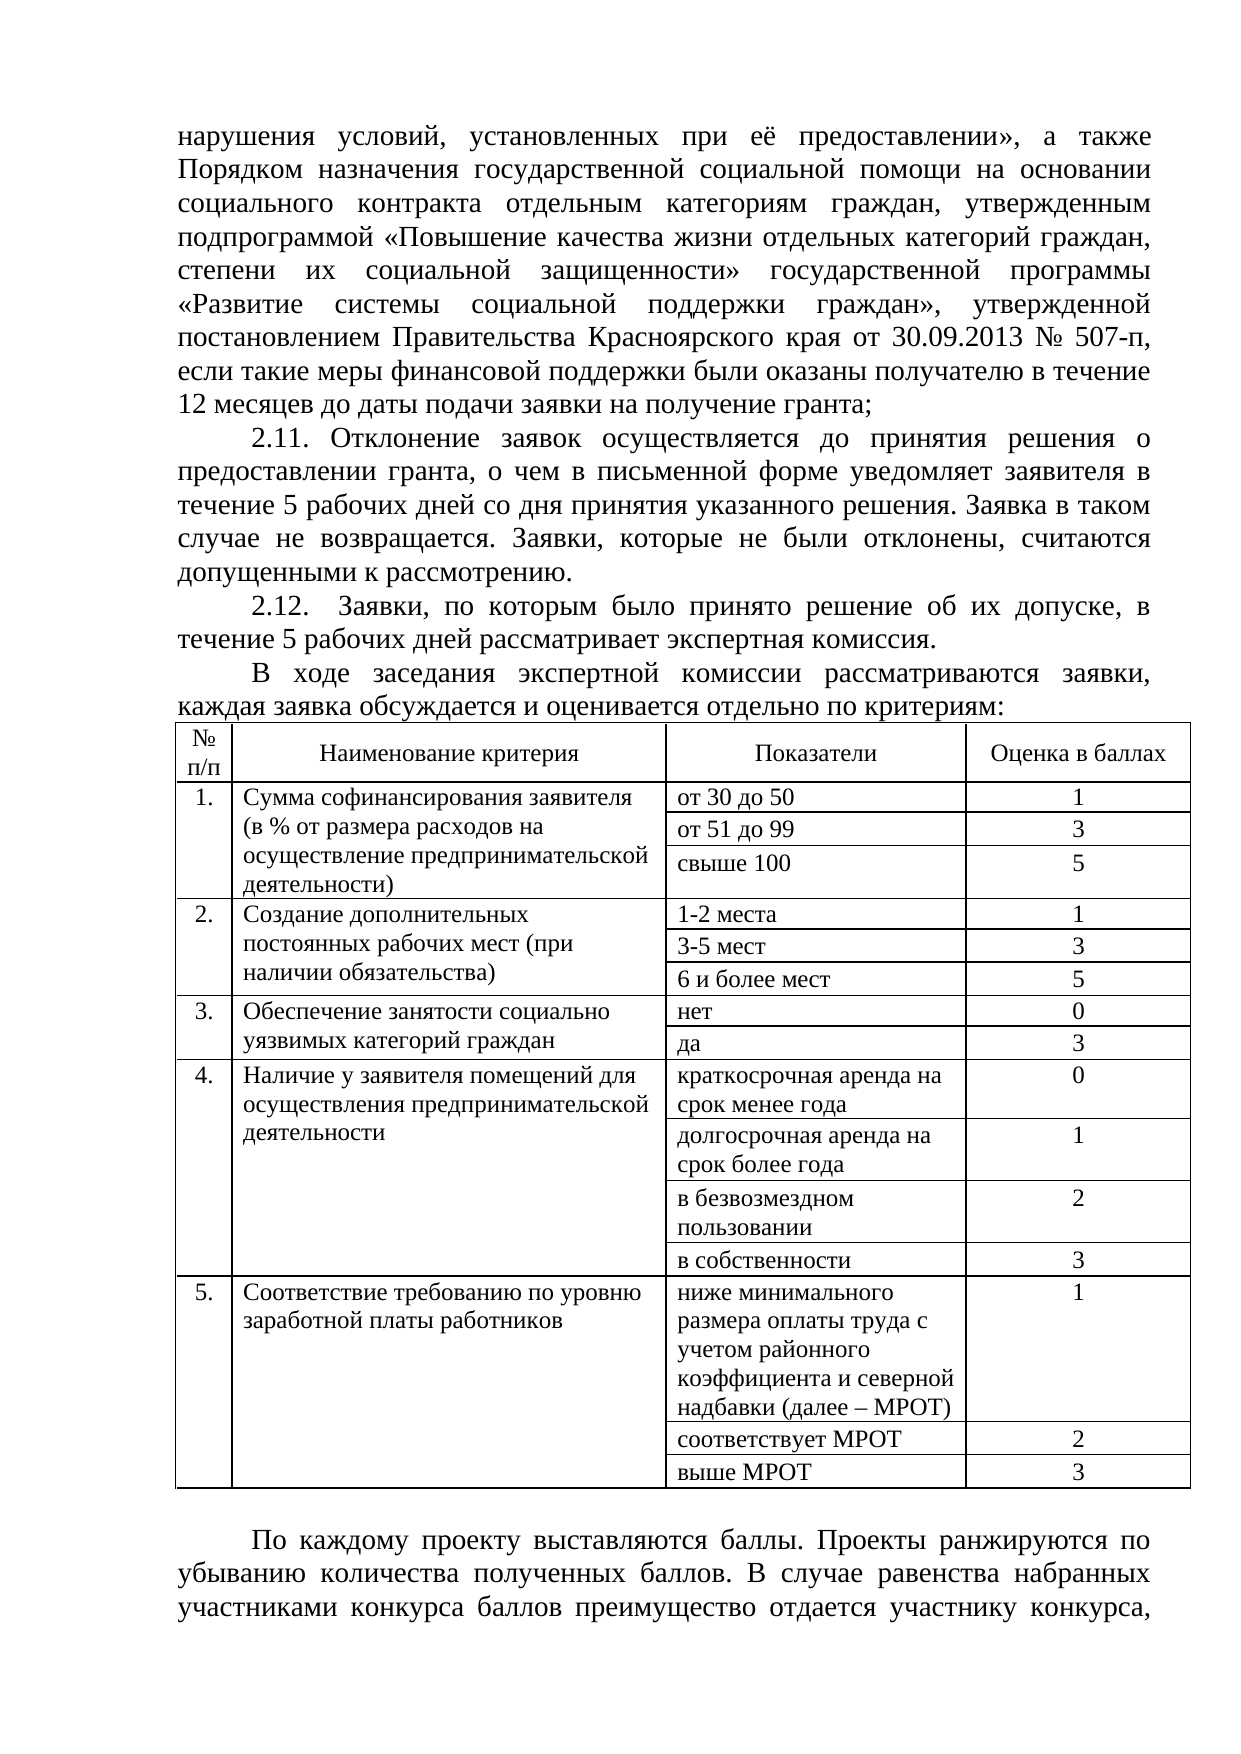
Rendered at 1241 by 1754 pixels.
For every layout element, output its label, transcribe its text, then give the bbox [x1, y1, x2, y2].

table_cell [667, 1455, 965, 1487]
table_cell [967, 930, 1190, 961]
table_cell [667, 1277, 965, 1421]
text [177, 1522, 1152, 1623]
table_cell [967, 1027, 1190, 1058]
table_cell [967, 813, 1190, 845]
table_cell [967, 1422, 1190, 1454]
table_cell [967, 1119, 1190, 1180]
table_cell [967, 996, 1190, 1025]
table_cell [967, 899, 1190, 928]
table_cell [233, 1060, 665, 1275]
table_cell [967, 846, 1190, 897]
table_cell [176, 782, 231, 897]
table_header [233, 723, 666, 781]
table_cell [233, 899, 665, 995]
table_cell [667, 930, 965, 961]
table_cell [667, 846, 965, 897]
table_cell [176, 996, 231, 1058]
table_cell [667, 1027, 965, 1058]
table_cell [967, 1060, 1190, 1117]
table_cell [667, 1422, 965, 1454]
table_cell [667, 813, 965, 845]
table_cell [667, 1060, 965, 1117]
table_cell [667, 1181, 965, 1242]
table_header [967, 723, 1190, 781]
text 2.11. Отклонение заявок осуществляется до принятия решения о предоставлении гранта, о чем в письменной форме уведомляет заявителя в течение 5 рабочих дней со дня принятия указанного решения. Заявка в таком случае не возвращается. Заявки, которые не были отклонены, считаются допущенными к рассмотрению. [177, 420, 1152, 588]
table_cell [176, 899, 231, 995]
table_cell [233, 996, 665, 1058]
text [177, 118, 1152, 420]
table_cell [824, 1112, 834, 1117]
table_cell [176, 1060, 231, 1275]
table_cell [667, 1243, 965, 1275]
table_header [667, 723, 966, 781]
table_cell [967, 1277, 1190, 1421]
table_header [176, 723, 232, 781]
text В ходе заседания экспертной комиссии рассматриваются заявки, каждая заявка обсуждается и оценивается отдельно по критериям: [177, 655, 1152, 722]
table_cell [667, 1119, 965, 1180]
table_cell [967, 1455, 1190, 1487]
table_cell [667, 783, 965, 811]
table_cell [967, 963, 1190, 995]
text 2.12. Заявки, по которым было принято решение об их допуске, в течение 5 рабочих дней рассматривает экспертная комиссия. [177, 588, 1152, 655]
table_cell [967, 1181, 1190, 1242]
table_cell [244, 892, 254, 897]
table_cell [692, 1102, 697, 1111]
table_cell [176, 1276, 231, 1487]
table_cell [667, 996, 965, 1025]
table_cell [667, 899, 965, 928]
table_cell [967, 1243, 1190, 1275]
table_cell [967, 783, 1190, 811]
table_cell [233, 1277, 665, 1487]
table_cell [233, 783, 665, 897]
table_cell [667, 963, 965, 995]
